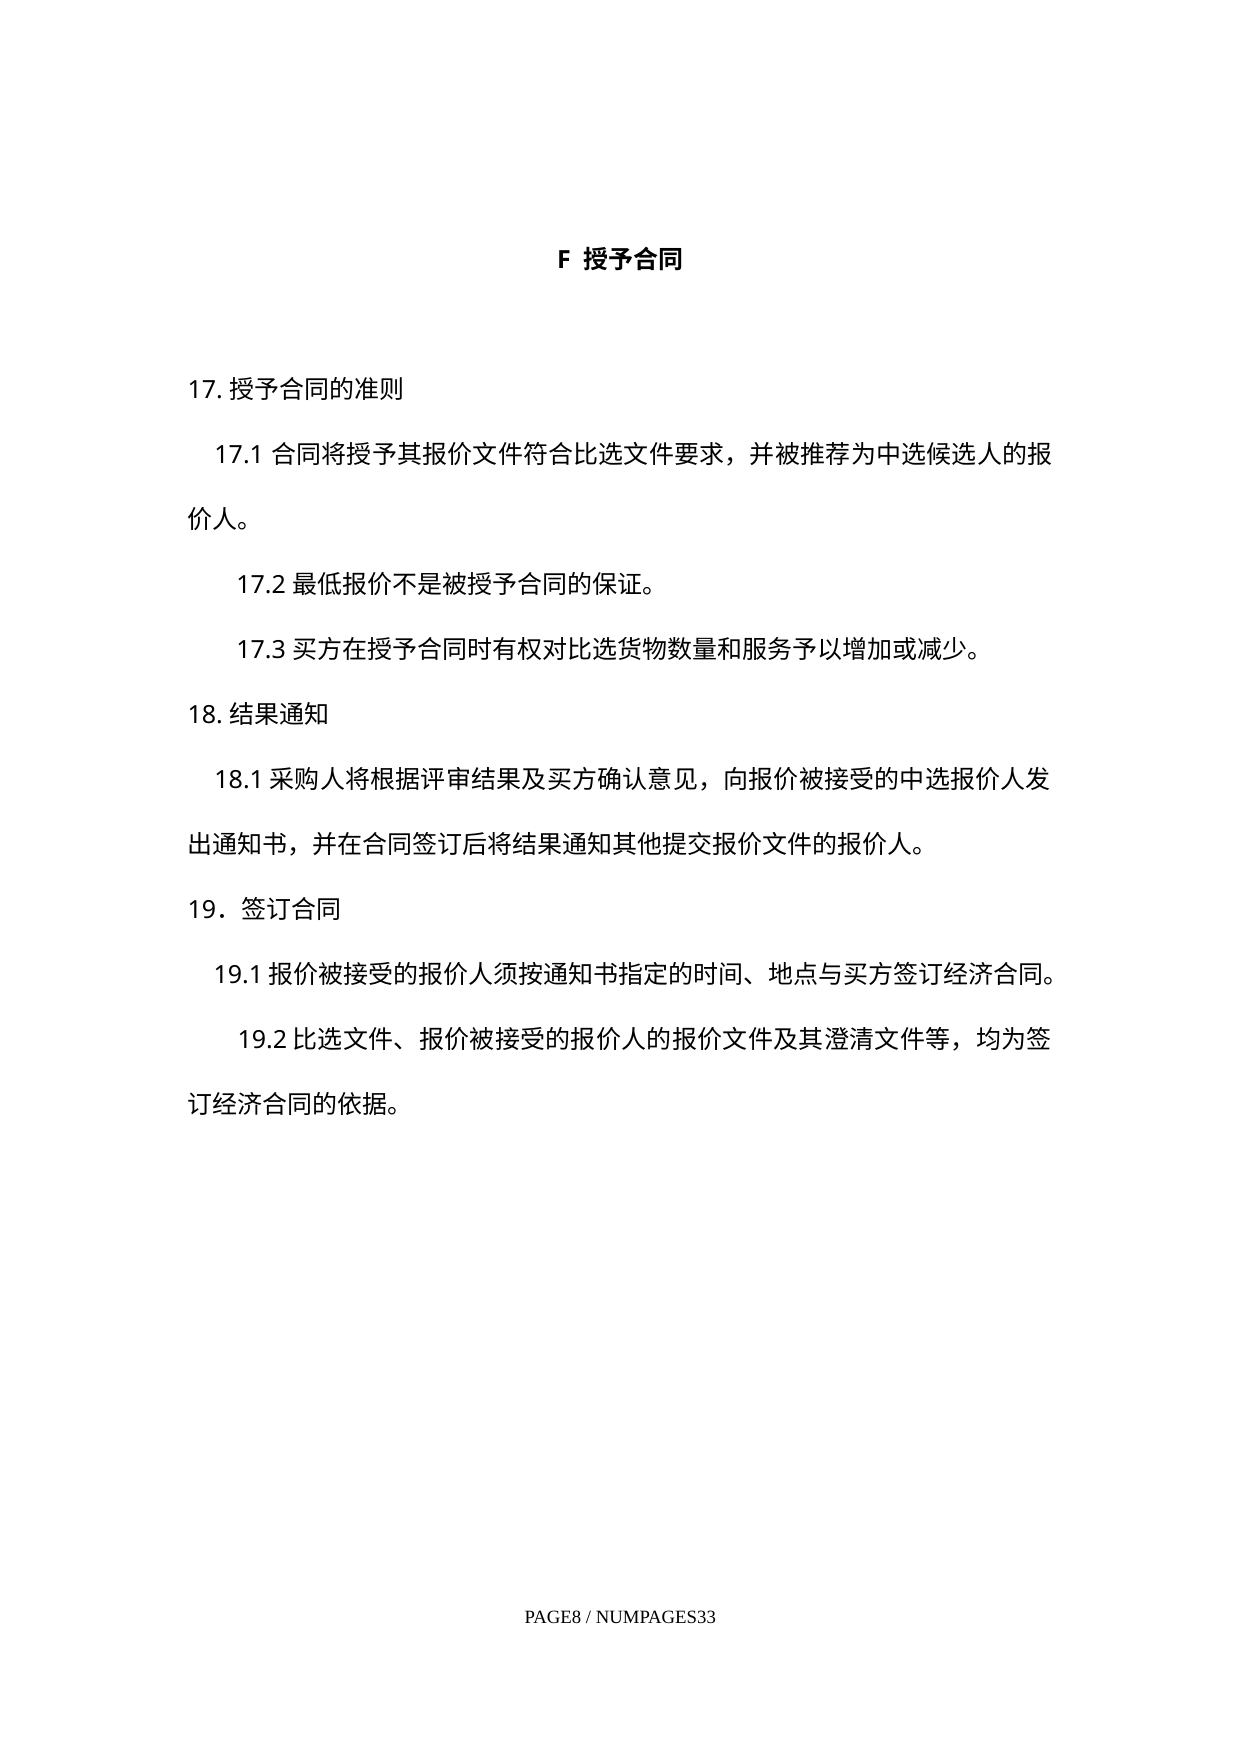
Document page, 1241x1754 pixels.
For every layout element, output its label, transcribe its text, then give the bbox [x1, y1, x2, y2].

text 19.2比选文件、报价被接受的报价人的报价文件及其澄清文件等，均为签订经济合同的依据。 [187, 1005, 1053, 1135]
text 18. 结果通知 [187, 680, 1053, 745]
text 19．签订合同 [187, 875, 1053, 940]
text 17. 授予合同的准则 [187, 355, 1053, 420]
text 17.3 买方在授予合同时有权对比选货物数量和服务予以增加或减少。 [187, 615, 1053, 680]
text 18.1采购人将根据评审结果及买方确认意见，向报价被接受的中选报价人发出通知书，并在合同签订后将结果通知其他提交报价文件的报价人。 [187, 745, 1053, 875]
text 17.1 合同将授予其报价文件符合比选文件要求，并被推荐为中选候选人的报价人。 [187, 420, 1053, 550]
text F 授予合同 [187, 225, 1053, 290]
text 19.1报价被接受的报价人须按通知书指定的时间、地点与买方签订经济合同。 [187, 940, 1053, 1005]
text 17.2 最低报价不是被授予合同的保证。 [187, 550, 1053, 615]
